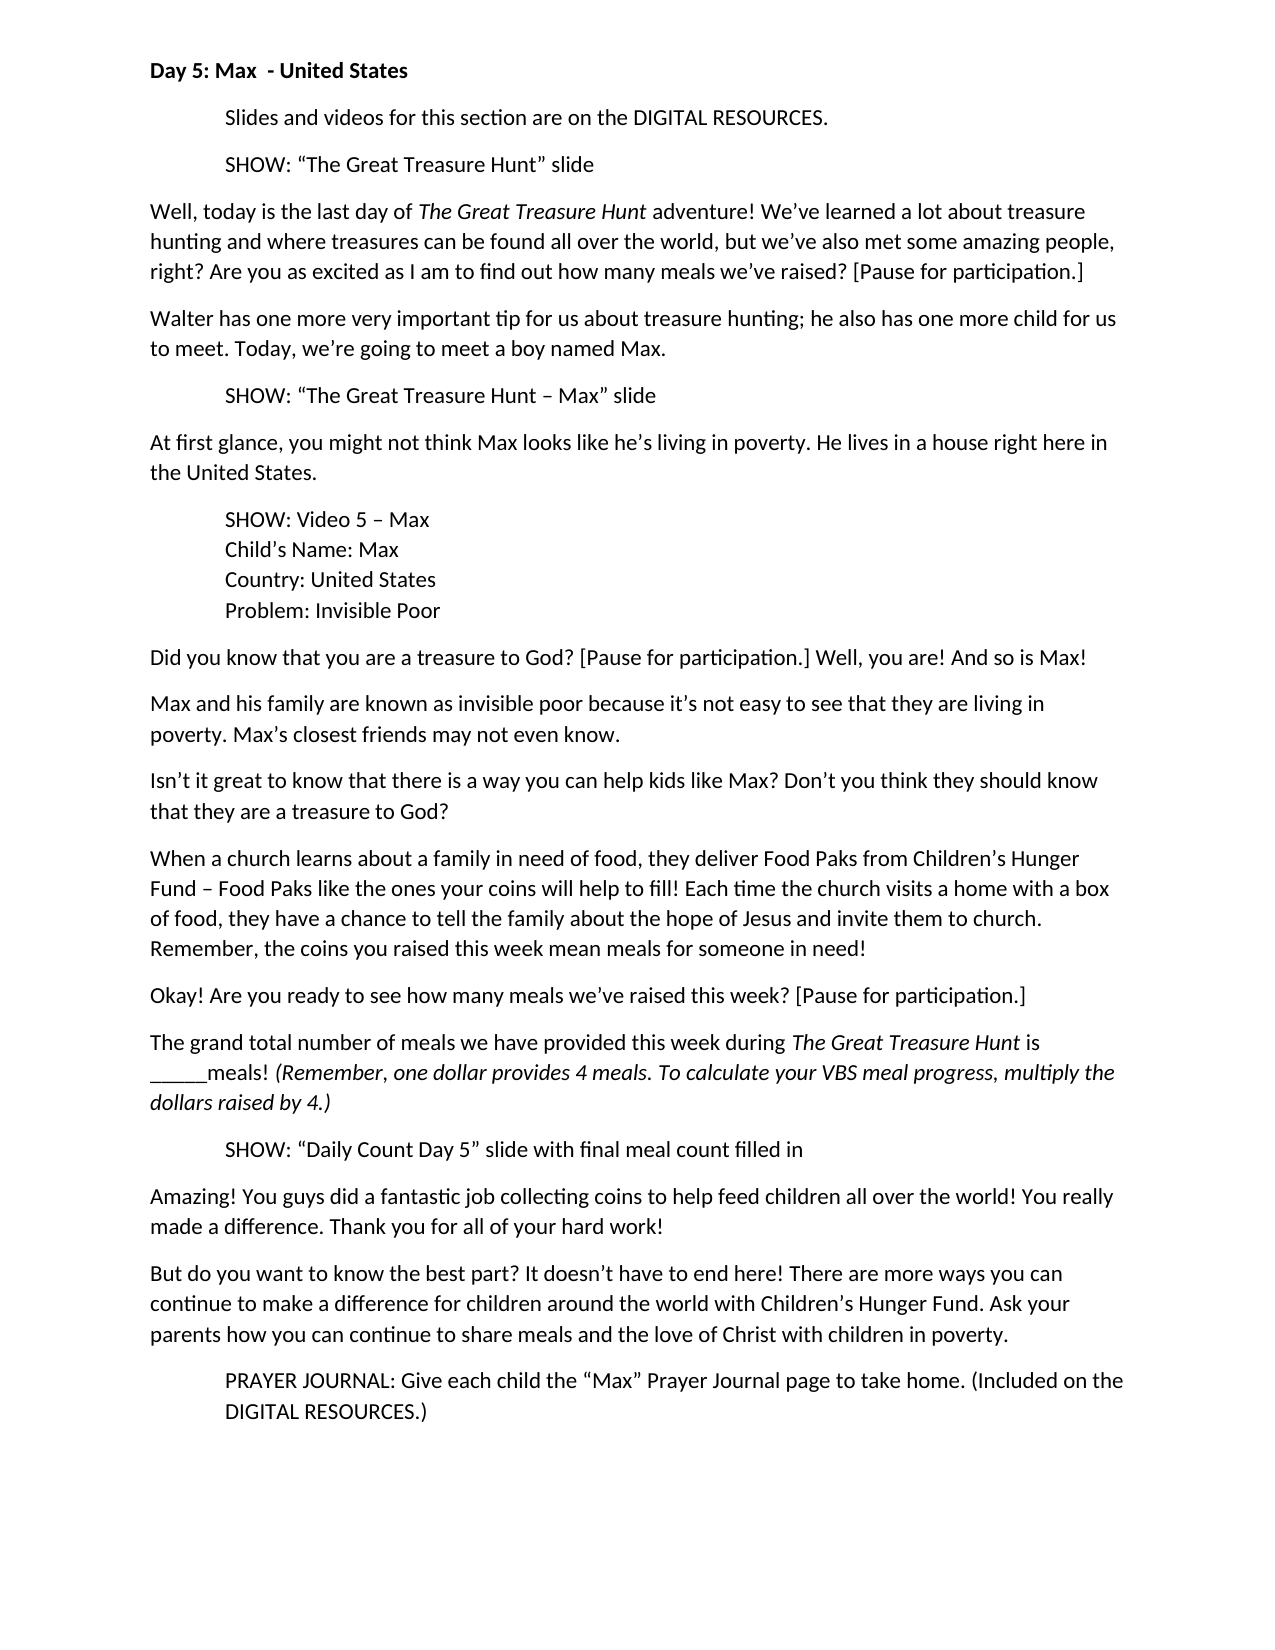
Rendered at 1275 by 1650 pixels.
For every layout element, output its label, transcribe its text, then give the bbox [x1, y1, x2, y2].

text Walter has one more very important tip for us about treasure hunting; he also has one more child for us to meet. Today, we’re going to meet a boy named Max. [150, 304, 1125, 362]
text SHOW: “The Great Treasure Hunt – Max” slide [150, 381, 1125, 409]
text But do you want to know the best part? It doesn’t have to end here! There are more ways you can continue to make a difference for children around the world with Children’s Hunger Fund. Ask your parents how you can continue to share meals and the love of Christ with children in poverty. [150, 1259, 1125, 1348]
text SHOW: “Daily Count Day 5” slide with final meal count filled in [150, 1135, 1125, 1163]
text Isn’t it great to know that there is a way you can help kids like Max? Don’t you think they should know that they are a treasure to God? [150, 767, 1125, 825]
text Slides and videos for this section are on the DIGITAL RESOURCES. [150, 103, 1125, 131]
text Problem: Invisible Poor [150, 596, 1125, 624]
text Child’s Name: Max [150, 535, 1125, 563]
text Day 5: Max - United States [150, 56, 1125, 84]
text Okay! Are you ready to see how many meals we’ve raised this week? [Pause for participation.] [150, 981, 1125, 1009]
text Did you know that you are a treasure to God? [Pause for participation.] Well, you are! And so is Max! [150, 643, 1125, 671]
text PRAYER JOURNAL: Give each child the “Max” Prayer Journal page to take home. (Included on the DIGITAL RESOURCES.) [225, 1367, 1125, 1425]
text Country: United States [150, 566, 1125, 594]
text Amazing! You guys did a fantastic job collecting coins to help feed children all over the world! You really made a difference. Thank you for all of your hard work! [150, 1182, 1125, 1241]
text Max and his family are known as invisible poor because it’s not easy to see that they are living in poverty. Max’s closest friends may not even know. [150, 689, 1125, 748]
text SHOW: “The Great Treasure Hunt” slide [150, 150, 1125, 178]
text Well, today is the last day of The Great Treasure Hunt adventure! We’ve learned a lot about treasure hunting and where treasures can be found all over the world, but we’ve also met some amazing people, right? Are you as excited as I am to find out how many meals we’ve raised? [Pause for participation.] [150, 197, 1125, 285]
text SHOW: Video 5 – Max [150, 505, 1125, 533]
text At first glance, you might not think Max looks like he’s living in poverty. He lives in a house right here in the United States. [150, 428, 1125, 486]
text When a church learns about a family in need of food, they deliver Food Paks from Children’s Hunger Fund – Food Paks like the ones your coins will help to fill! Each time the church visits a home with a box of food, they have a chance to tell the family about the hope of Jesus and invite them to church. Remember, the coins you raised this week mean meals for someone in need! [150, 844, 1125, 962]
text The grand total number of meals we have provided this week during The Great Treasure Hunt is _____meals! (Remember, one dollar provides 4 meals. To calculate your VBS meal progress, multiply the dollars raised by 4.) [150, 1028, 1125, 1117]
